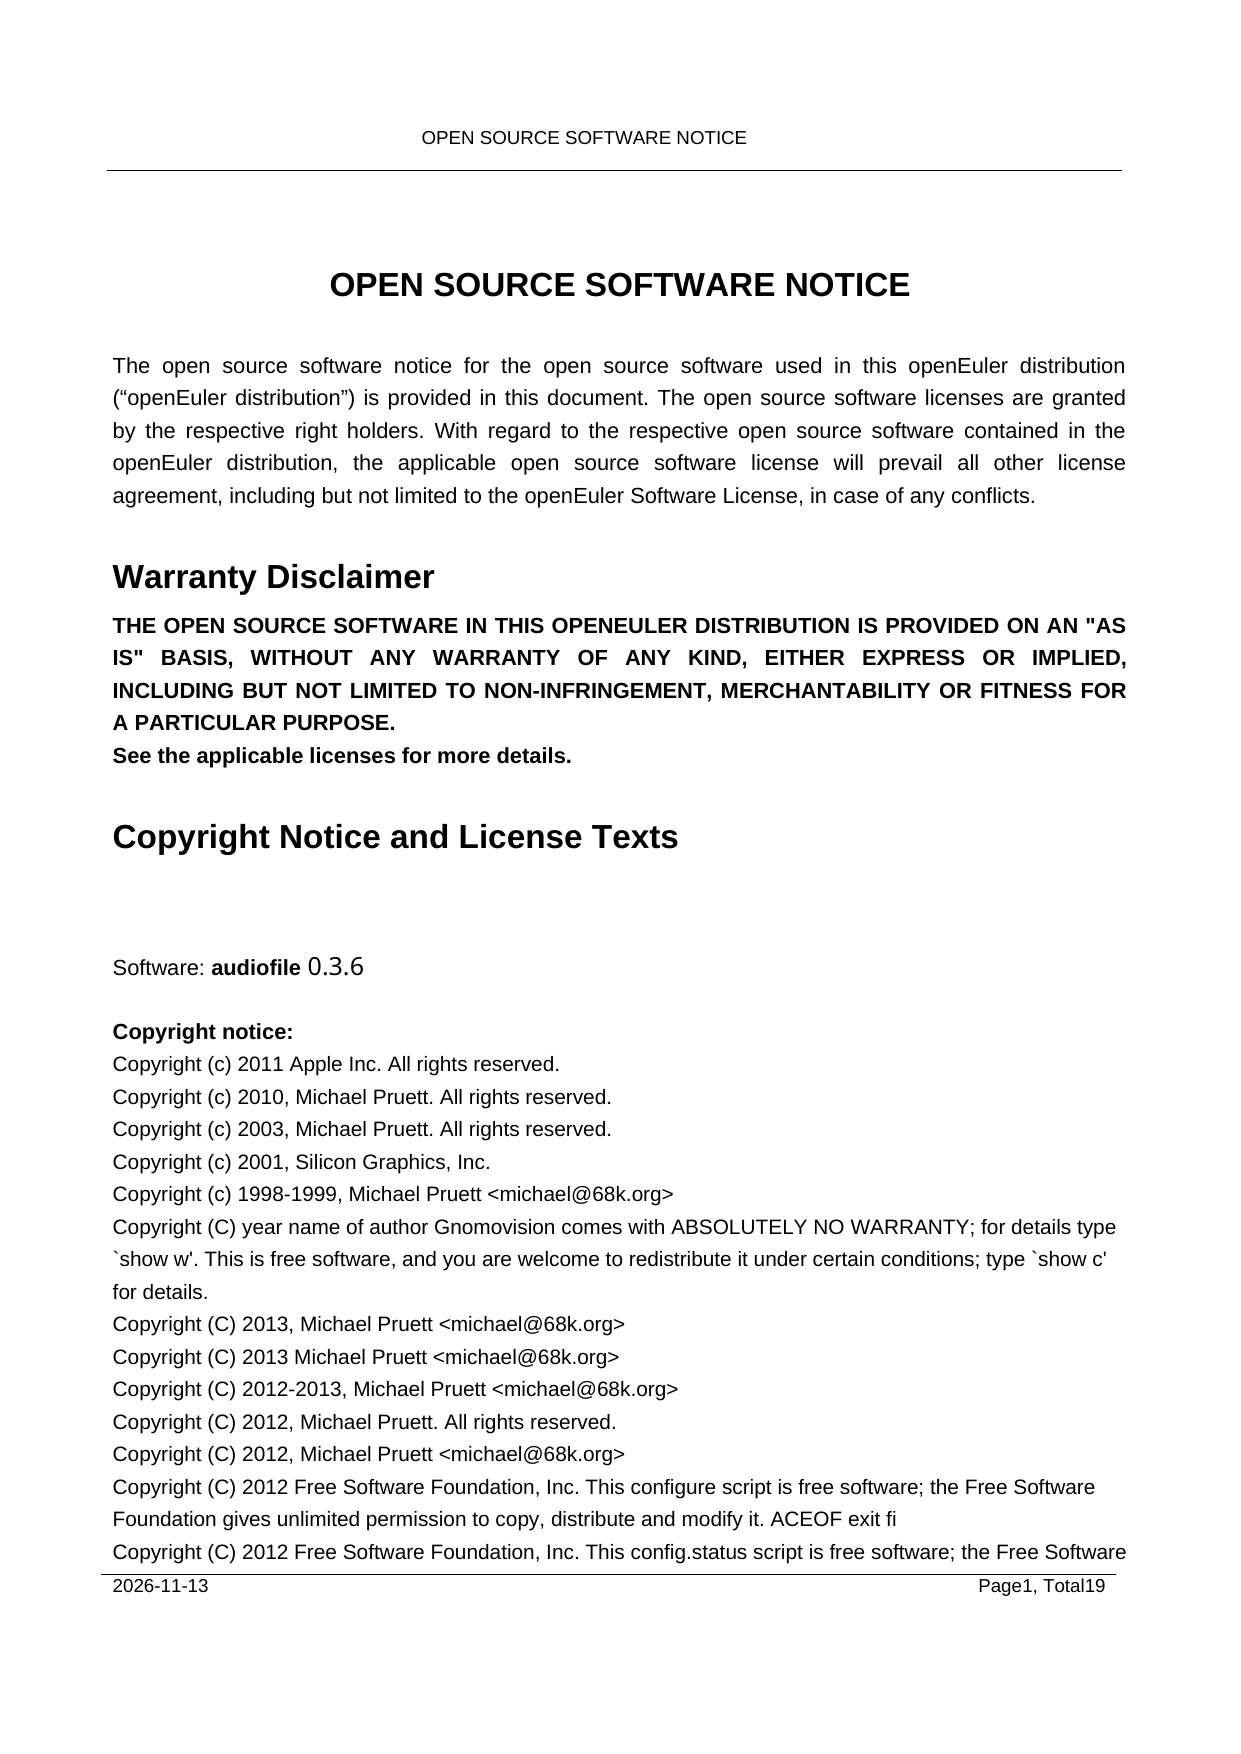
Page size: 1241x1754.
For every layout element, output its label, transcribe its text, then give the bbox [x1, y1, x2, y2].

text Copyright (c) 2003, Michael Pruett. All rights reserved. [112, 1113, 1128, 1145]
text Copyright Notice and License Texts [112, 804, 1128, 869]
text Copyright (c) 2001, Silicon Graphics, Inc. [112, 1145, 1128, 1178]
text Copyright (C) 2012, Michael Pruett <michael@68k.org> [112, 1438, 1128, 1470]
text Copyright (C) 2013, Michael Pruett <michael@68k.org> [112, 1308, 1128, 1340]
text THE OPEN SOURCE SOFTWARE IN THIS OPENEULER DISTRIBUTION IS PROVIDED ON AN "AS IS" BASIS, WITHOUT ANY WARRANTY OF ANY KIND, EITHER EXPRESS OR IMPLIED, INCLUDING BUT NOT LIMITED TO NON-INFRINGEMENT, MERCHANTABILITY OR FITNESS FOR A PARTICULAR PURPOSE. See the applicable licenses for more details. [112, 609, 1128, 771]
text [112, 1535, 1128, 1568]
text OPEN SOURCE SOFTWARE NOTICE [112, 251, 1128, 316]
text Copyright (C) 2012-2013, Michael Pruett <michael@68k.org> [112, 1373, 1128, 1405]
text Copyright (c) 1998-1999, Michael Pruett <michael@68k.org> [112, 1178, 1128, 1210]
text Copyright (C) 2012, Michael Pruett. All rights reserved. [112, 1405, 1128, 1438]
text Warranty Disclaimer [112, 544, 1128, 609]
text The open source software notice for the open source software used in this openEuler distribution (“openEuler distribution”) is provided in this document. The open source software licenses are granted by the respective right holders. With regard to the respective open source software contained in the openEuler distribution, the applicable open source software license will prevail all other license agreement, including but not limited to the openEuler Software License, in case of any conflicts. [112, 349, 1128, 511]
text Software: audiofile 0.3.6 [112, 933, 1128, 998]
text Copyright notice: [112, 1015, 1128, 1048]
text Copyright (c) 2010, Michael Pruett. All rights reserved. [112, 1080, 1128, 1113]
text Copyright (C) 2013 Michael Pruett <michael@68k.org> [112, 1340, 1128, 1373]
text Copyright (C) year name of author Gnomovision comes with ABSOLUTELY NO WARRANTY; for details type `show w'. This is free software, and you are welcome to redistribute it under certain conditions; type `show c' for details. [112, 1210, 1128, 1308]
text Copyright (C) 2012 Free Software Foundation, Inc. This configure script is free software; the Free Software Foundation gives unlimited permission to copy, distribute and modify it. ACEOF exit fi [112, 1470, 1128, 1535]
text Copyright (c) 2011 Apple Inc. All rights reserved. [112, 1048, 1128, 1080]
